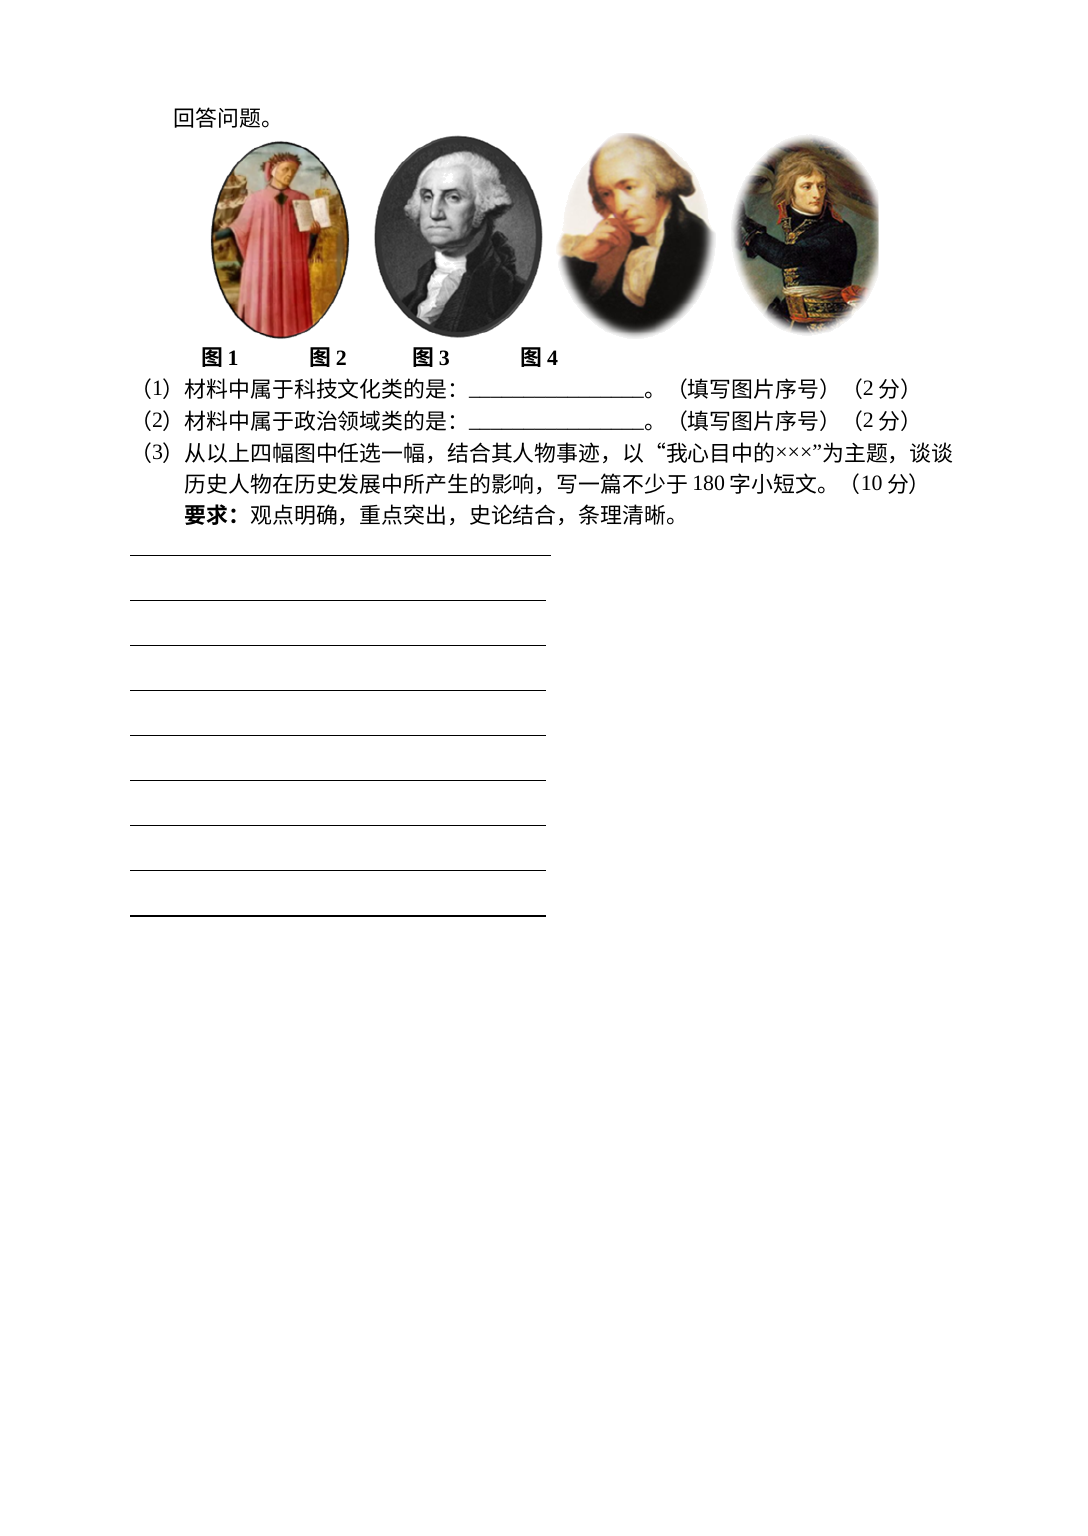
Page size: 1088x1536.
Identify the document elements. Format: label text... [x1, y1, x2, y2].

text 图1 图2 图3 图4 [130, 339, 958, 371]
text 要求：观点明确，重点突出，史论结合，条理清晰。 [130, 498, 958, 529]
picture [208, 133, 879, 340]
text （1）材料中属于科技文化类的是：________________。（填写图片序号）（2分） [130, 371, 958, 404]
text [130, 101, 958, 133]
text （2）材料中属于政治领域类的是：________________。（填写图片序号）（2分） [130, 404, 958, 436]
text （3）从以上四幅图中任选一幅，结合其人物事迹，以“我心目中的×××”为主题，谈谈历史人物在历史发展中所产生的影响，写一篇不少于180字小短文。（10分） [130, 436, 958, 498]
